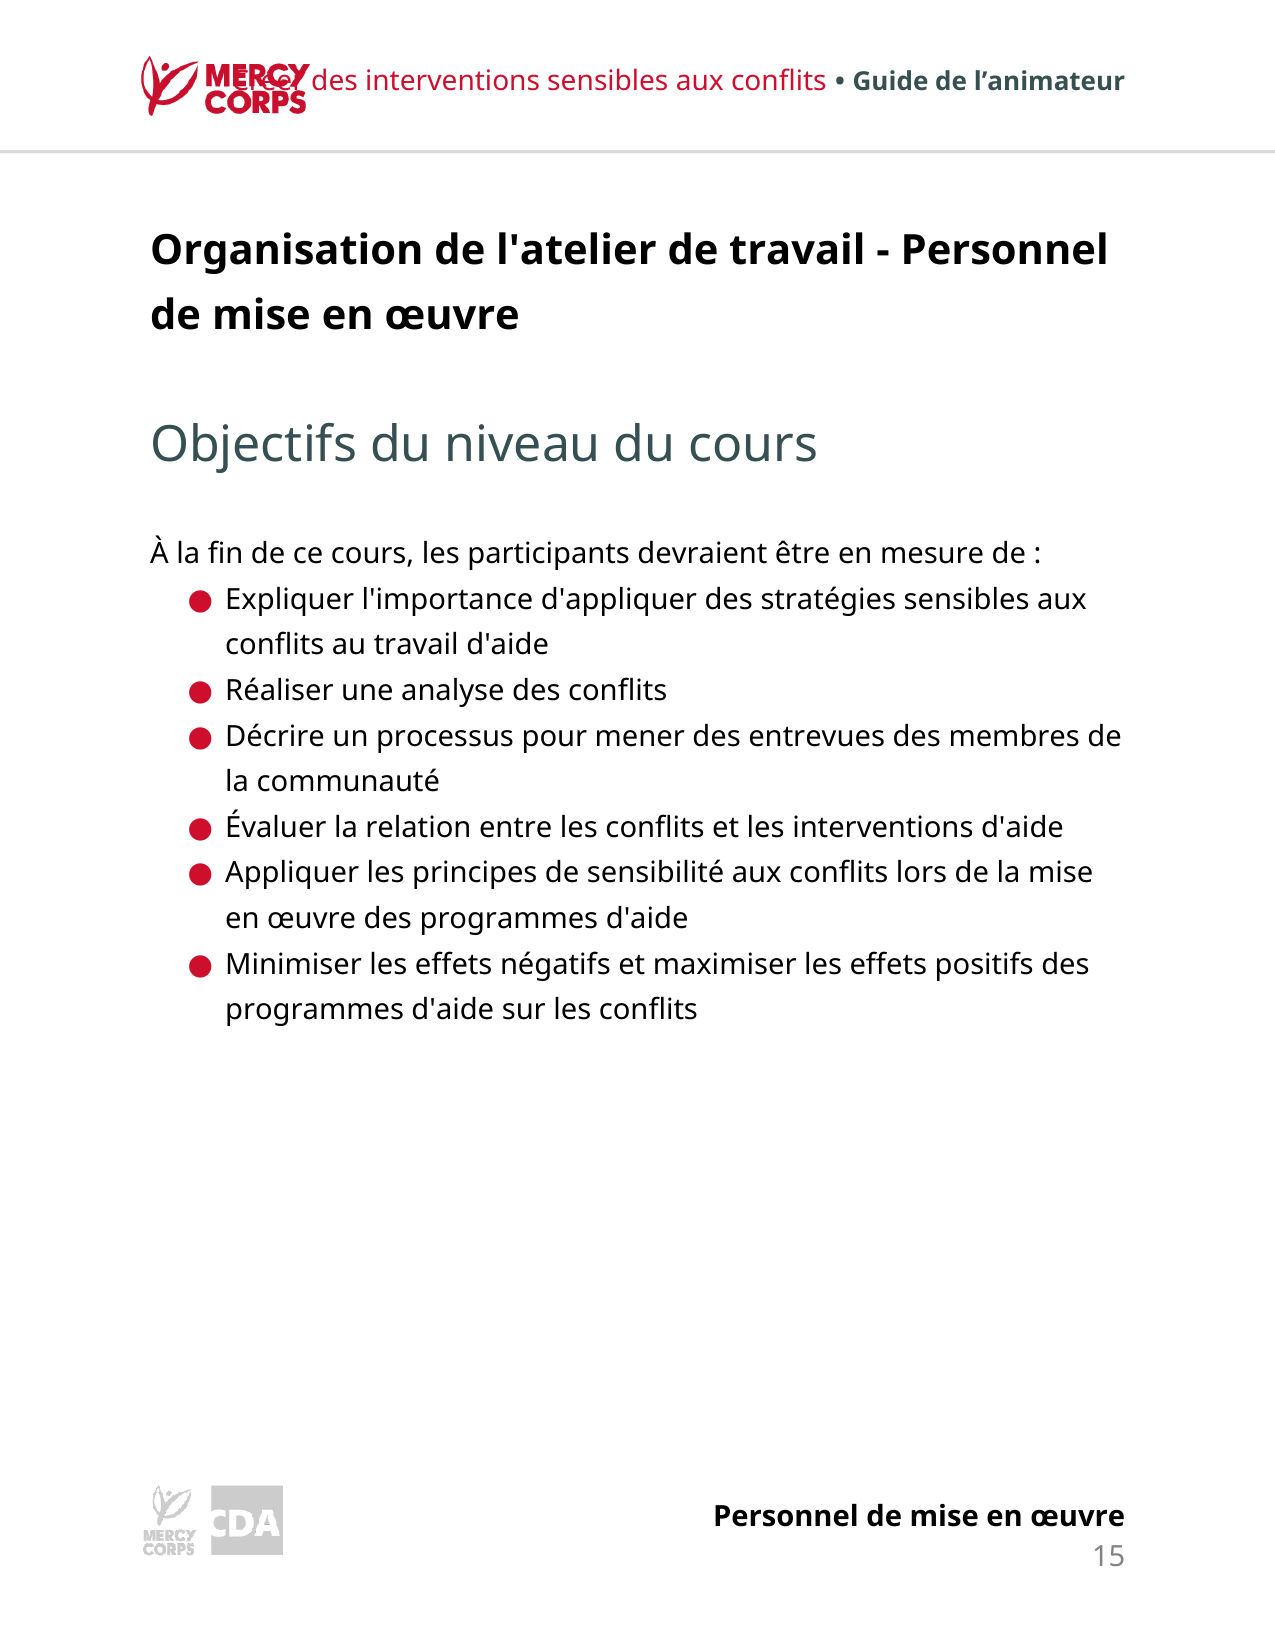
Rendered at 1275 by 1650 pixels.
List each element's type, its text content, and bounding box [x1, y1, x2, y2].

list Minimiser les effets négatifs et maximiser les effets positifs des programmes d'aide sur les conflits [187, 943, 1125, 1028]
picture [136, 52, 315, 117]
list Expliquer l'importance d'appliquer des stratégies sensibles aux conflits au travail d'aide [187, 578, 1125, 663]
list Décrire un processus pour mener des entrevues des membres de la communauté [187, 715, 1125, 800]
text À la fin de ce cours, les participants devraient être en mesure de : [150, 532, 1125, 572]
list Appliquer les principes de sensibilité aux conflits lors de la mise en œuvre des programmes d'aide [187, 852, 1125, 937]
subtitle Organisation de l'atelier de travail - Personnel de mise en œuvre [150, 220, 1125, 342]
picture [136, 1476, 286, 1563]
subtitle Objectifs du niveau du cours [150, 408, 1125, 476]
list Réaliser une analyse des conflits [187, 669, 1125, 709]
list Évaluer la relation entre les conflits et les interventions d'aide [187, 806, 1125, 846]
